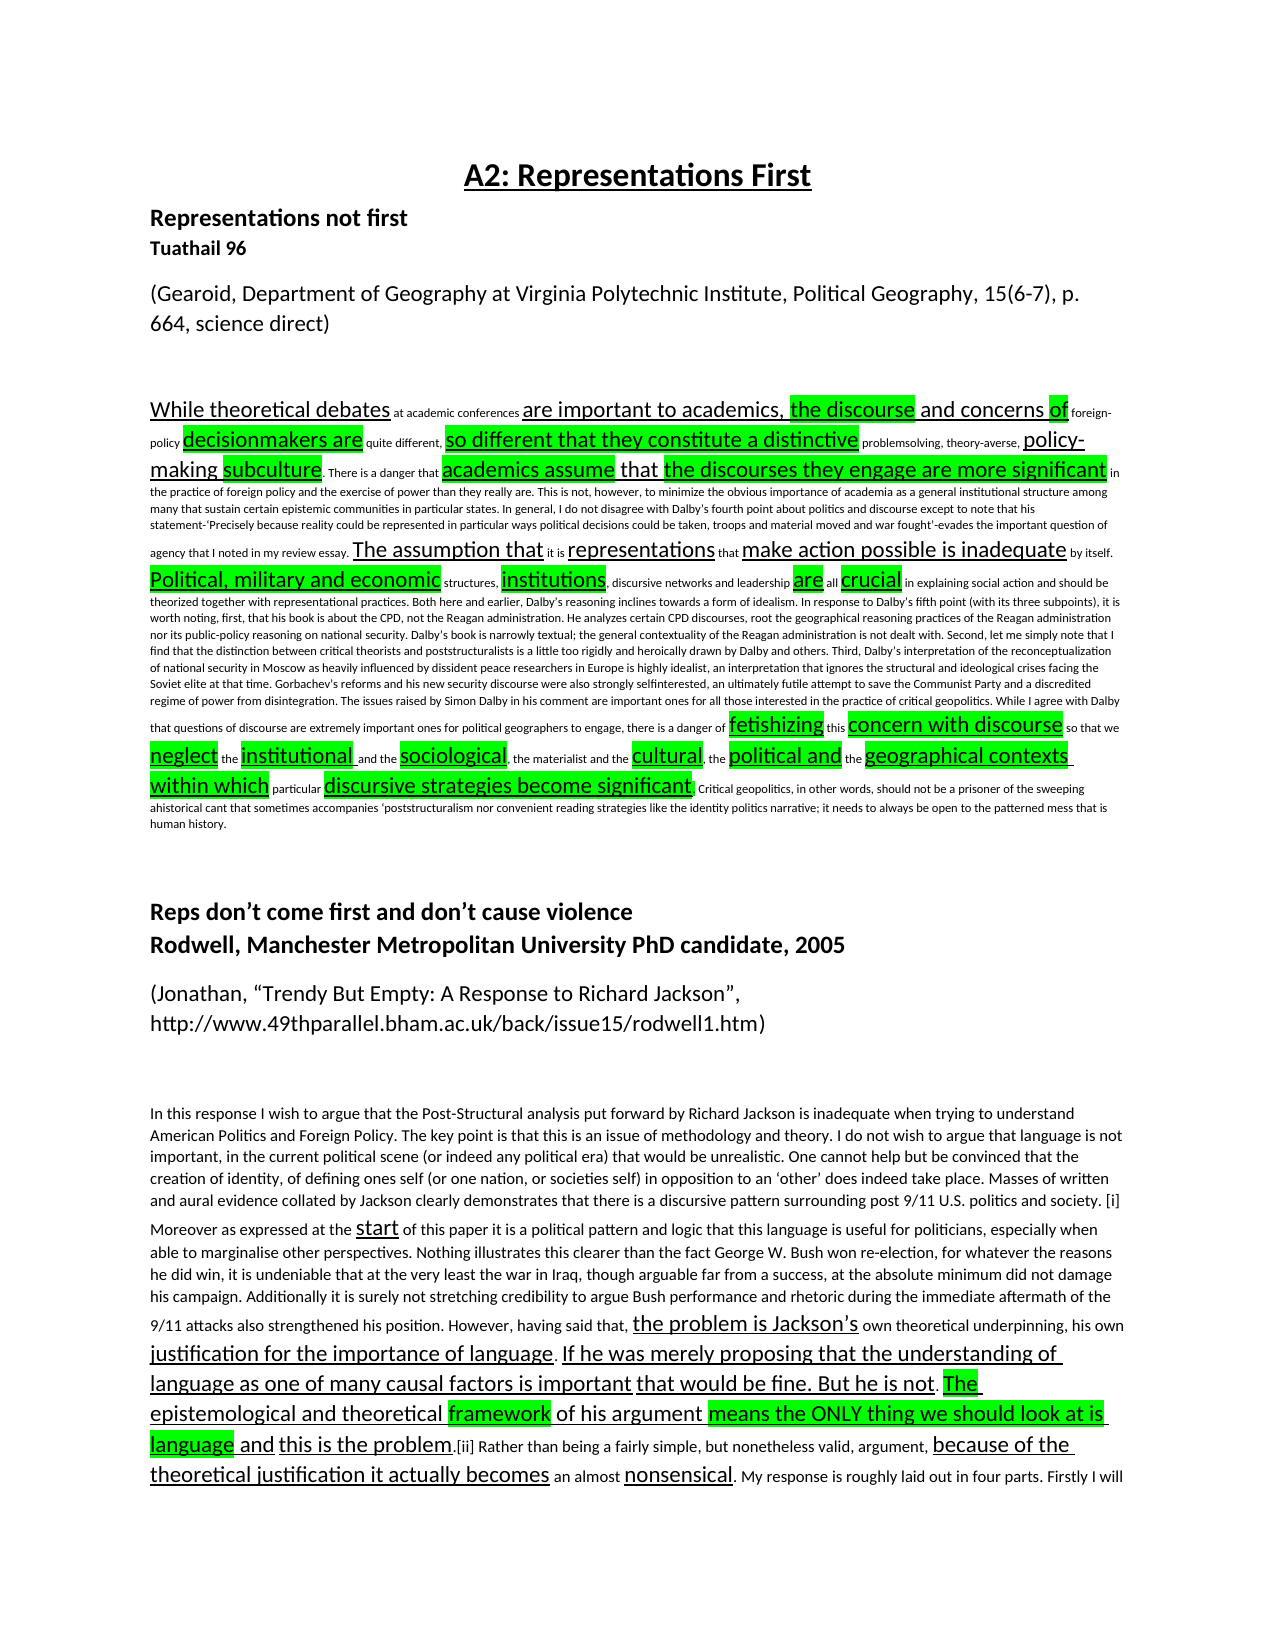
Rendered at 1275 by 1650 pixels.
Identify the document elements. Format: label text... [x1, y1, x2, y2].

text While theoretical debates at academic conferences are important to academics, the discourse and concerns of foreign-policy decisionmakers are quite different, so different that they constitute a distinctive problemsolving, theory-averse, policy-making subculture. There is a danger that academics assume that the discourses they engage are more significant in the practice of foreign policy and the exercise of power than they really are. This is not, however, to minimize the obvious importance of academia as a general institutional structure among many that sustain certain epistemic communities in particular states. In general, I do not disagree with Dalby’s fourth point about politics and discourse except to note that his statement-‘Precisely because reality could be represented in particular ways political decisions could be taken, troops and material moved and war fought’-evades the important question of agency that I noted in my review essay. The assumption that it is representations that make action possible is inadequate by itself. Political, military and economic structures, institutions, discursive networks and leadership are all crucial in explaining social action and should be theorized together with representational practices. Both here and earlier, Dalby’s reasoning inclines towards a form of idealism. In response to Dalby’s fifth point (with its three subpoints), it is worth noting, first, that his book is about the CPD, not the Reagan administration. He analyzes certain CPD discourses, root the geographical reasoning practices of the Reagan administration nor its public-policy reasoning on national security. Dalby’s book is narrowly textual; the general contextuality of the Reagan administration is not dealt with. Second, let me simply note that I find that the distinction between critical theorists and poststructuralists is a little too rigidly and heroically drawn by Dalby and others. Third, Dalby’s interpretation of the reconceptualization of national security in Moscow as heavily influenced by dissident peace researchers in Europe is highly idealist, an interpretation that ignores the structural and ideological crises facing the Soviet elite at that time. Gorbachev’s reforms and his new security discourse were also strongly selfinterested, an ultimately futile attempt to save the Communist Party and a discredited regime of power from disintegration. The issues raised by Simon Dalby in his comment are important ones for all those interested in the practice of critical geopolitics. While I agree with Dalby that questions of discourse are extremely important ones for political geographers to engage, there is a danger of fetishizing this concern with discourse so that we neglect the institutional and the sociological, the materialist and the cultural, the political and the geographical contexts within which particular discursive strategies become significant. Critical geopolitics, in other words, should not be a prisoner of the sweeping ahistorical cant that sometimes accompanies ‘poststructuralism nor convenient reading strategies like the identity politics narrative; it needs to always be open to the patterned mess that is human history. [150, 395, 1125, 832]
text Reps don’t come first and don’t cause violence [150, 897, 1125, 927]
text Representations not first [150, 202, 1125, 233]
text (Jonathan, “Trendy But Empty: A Response to Richard Jackson”, http://www.49thparallel.bham.ac.uk/back/issue15/rodwell1.htm) [150, 979, 1125, 1037]
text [150, 1103, 1125, 1488]
text A2: Representations First [150, 154, 1125, 195]
text Tuathail 96 [150, 235, 1125, 261]
text (Gearoid, Department of Geography at Virginia Polytechnic Institute, Political Geography, 15(6-7), p. 664, science direct) [150, 279, 1125, 337]
text Rodwell, Manchester Metropolitan University PhD candidate, 2005 [150, 929, 1125, 960]
